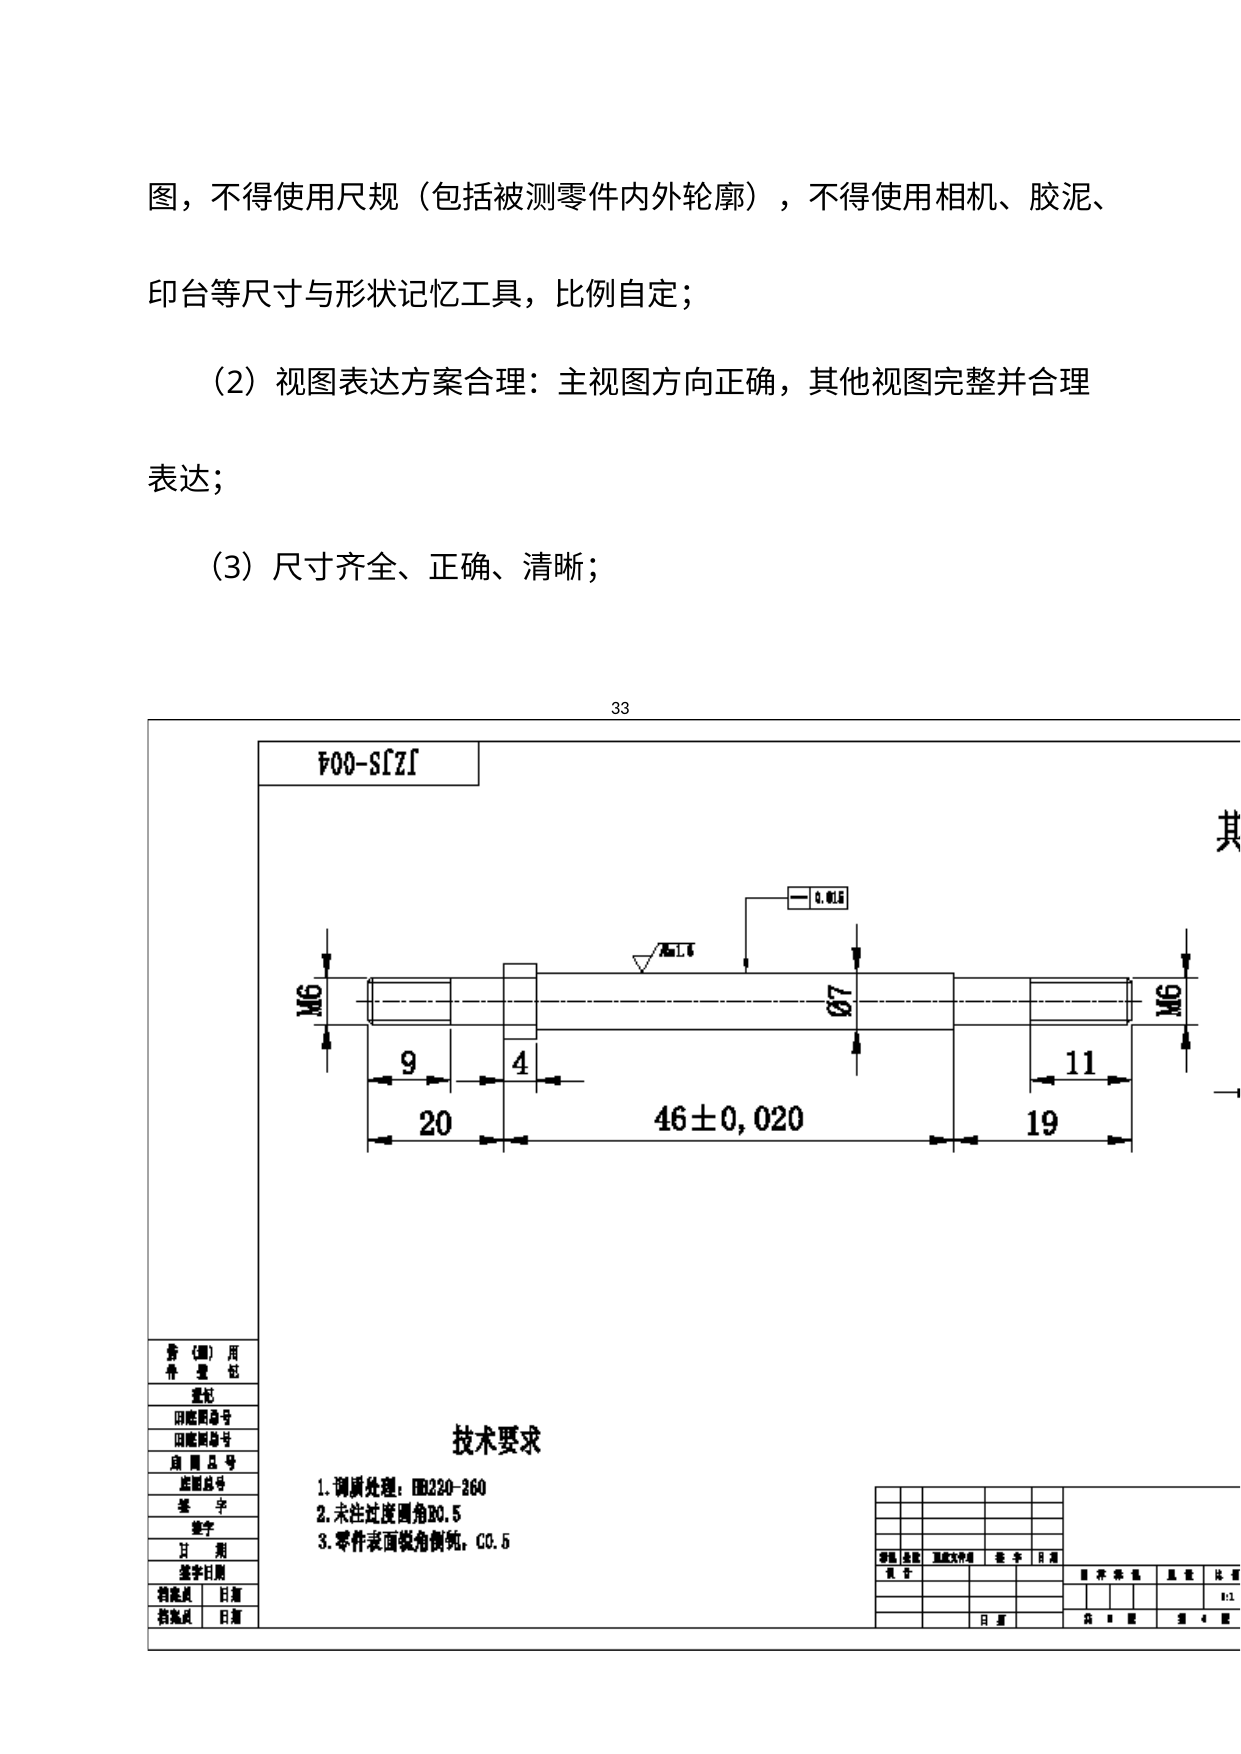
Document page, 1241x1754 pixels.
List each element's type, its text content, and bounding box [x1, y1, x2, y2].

text （3）尺寸齐全、正确、清晰； [192, 532, 1092, 597]
text （1）参赛选手必须在赛场提供的坐标纸上徒手绘制指定零件的草图，不得使用尺规（包括被测零件内外轮廓），不得使用相机、胶泥、印台等尺寸与形状记忆工具，比例自定； [148, 162, 1092, 324]
text （2）视图表达方案合理：主视图方向正确，其他视图完整并合理表达； [148, 347, 1092, 510]
